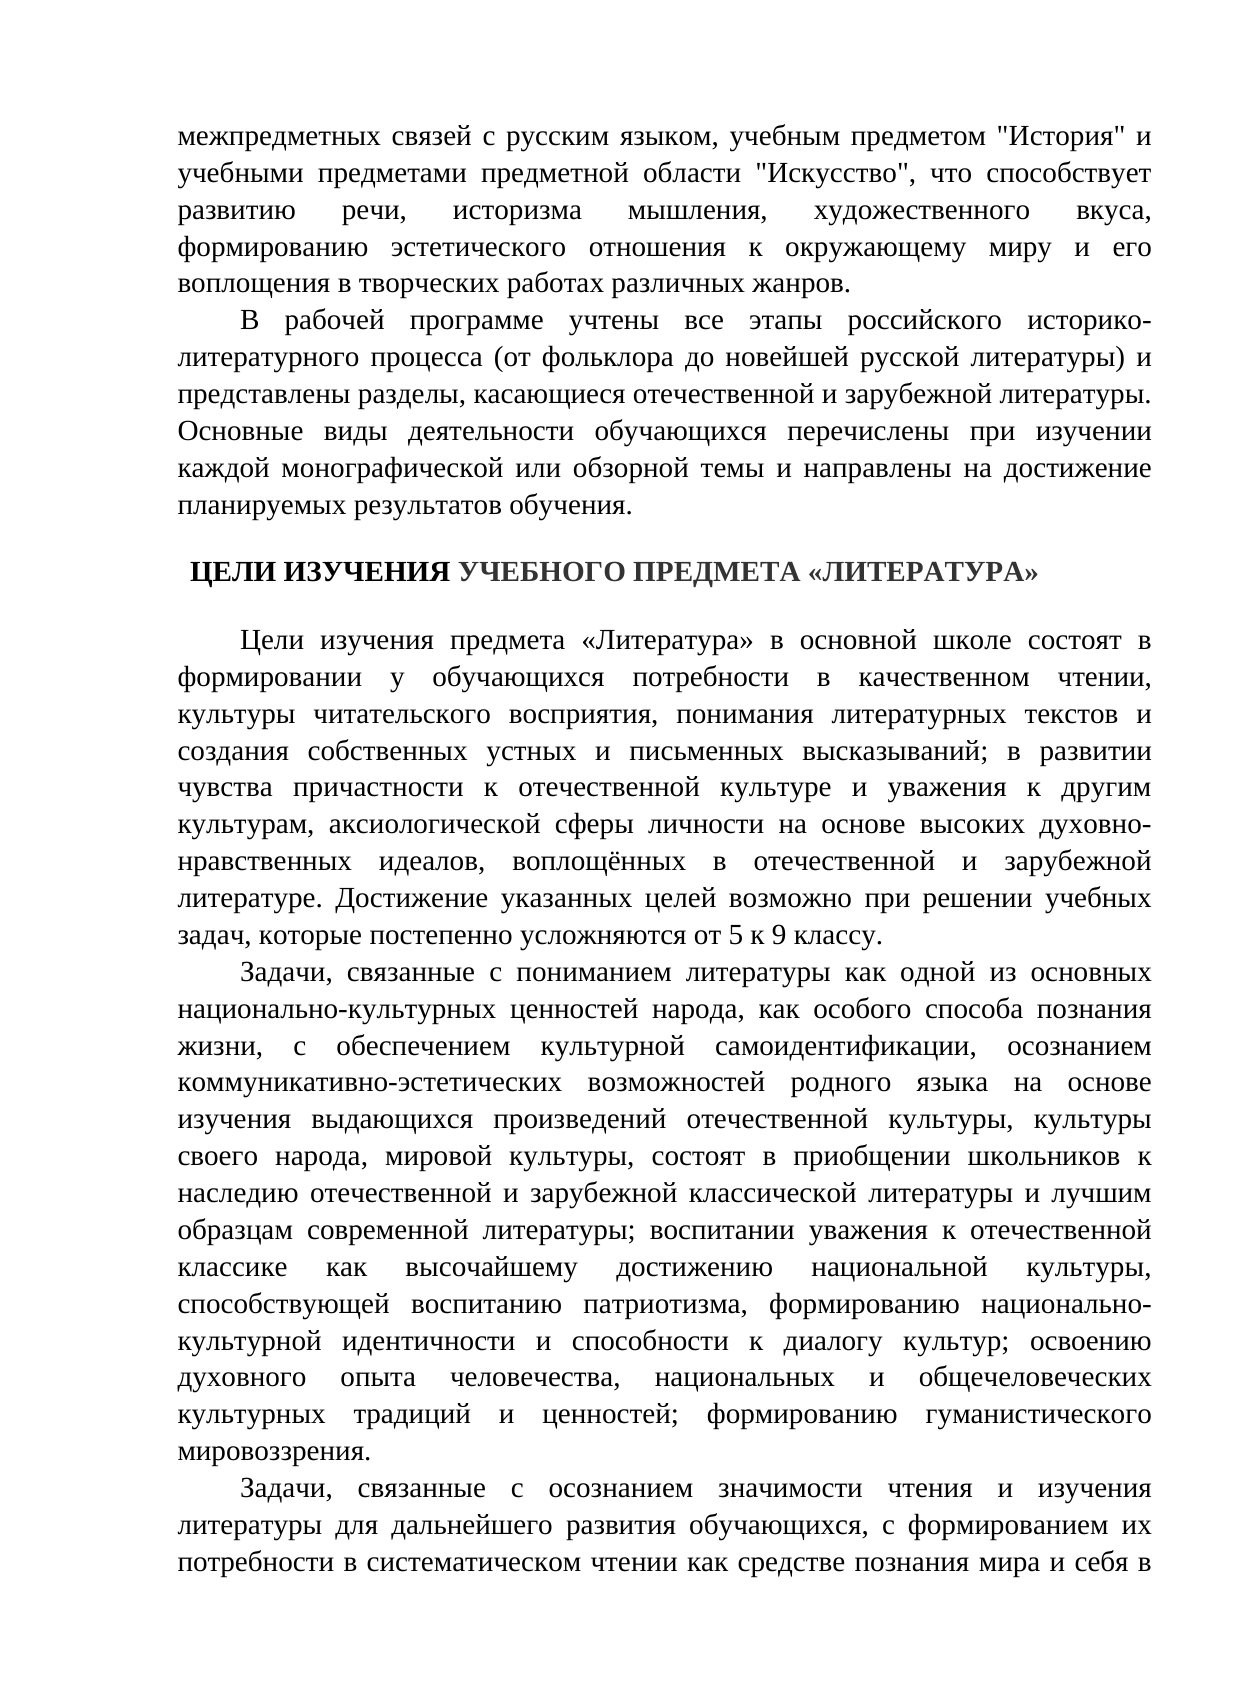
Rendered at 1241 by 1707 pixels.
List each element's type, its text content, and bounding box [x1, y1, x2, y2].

text Задачи, связанные с пониманием литературы как одной из основных национально-культурных ценностей народа, как особого способа познания жизни, с обеспечением культурной самоидентификации, осознанием коммуникативно-эстетических возможностей родного языка на основе изучения выдающихся произведений отечественной культуры, культуры своего народа, мировой культуры, состоят в приобщении школьников к наследию отечественной и зарубежной классической литературы и лучшим образцам современной литературы; воспитании уважения к отечественной классике как высочайшему достижению национальной культуры, способствующей воспитанию патриотизма, формированию национально-культурной идентичности и способности к диалогу культур; освоению духовного опыта человечества, национальных и общечеловеческих культурных традиций и ценностей; формированию гуманистического мировоззрения. [177, 954, 1152, 1467]
text В рабочей программе учтены все этапы российского историко-литературного процесса (от фольклора до новейшей русской литературы) и представлены разделы, касающиеся отечественной и зарубежной литературы. Основные виды деятельности обучающихся перечислены при изучении каждой монографической или обзорной темы и направлены на достижение планируемых результатов обучения. [177, 302, 1152, 520]
text Цели изучения предмета «Литература» в основной школе состоят в формировании у обучающихся потребности в качественном чтении, культуры читательского восприятия, понимания литературных текстов и создания собственных устных и письменных высказываний; в развитии чувства причастности к отечественной культуре и уважения к другим культурам, аксиологической сферы личности на основе высоких духовно-нравственных идеалов, воплощённых в отечественной и зарубежной литературе. Достижение указанных целей возможно при решении учебных задач, которые постепенно усложняются от 5 к 9 классу. [177, 622, 1152, 951]
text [177, 1470, 1152, 1577]
text ЦЕЛИ ИЗУЧЕНИЯ УЧЕБНОГО ПРЕДМЕТА «ЛИТЕРАТУРА» [190, 554, 1152, 588]
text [177, 118, 1152, 299]
